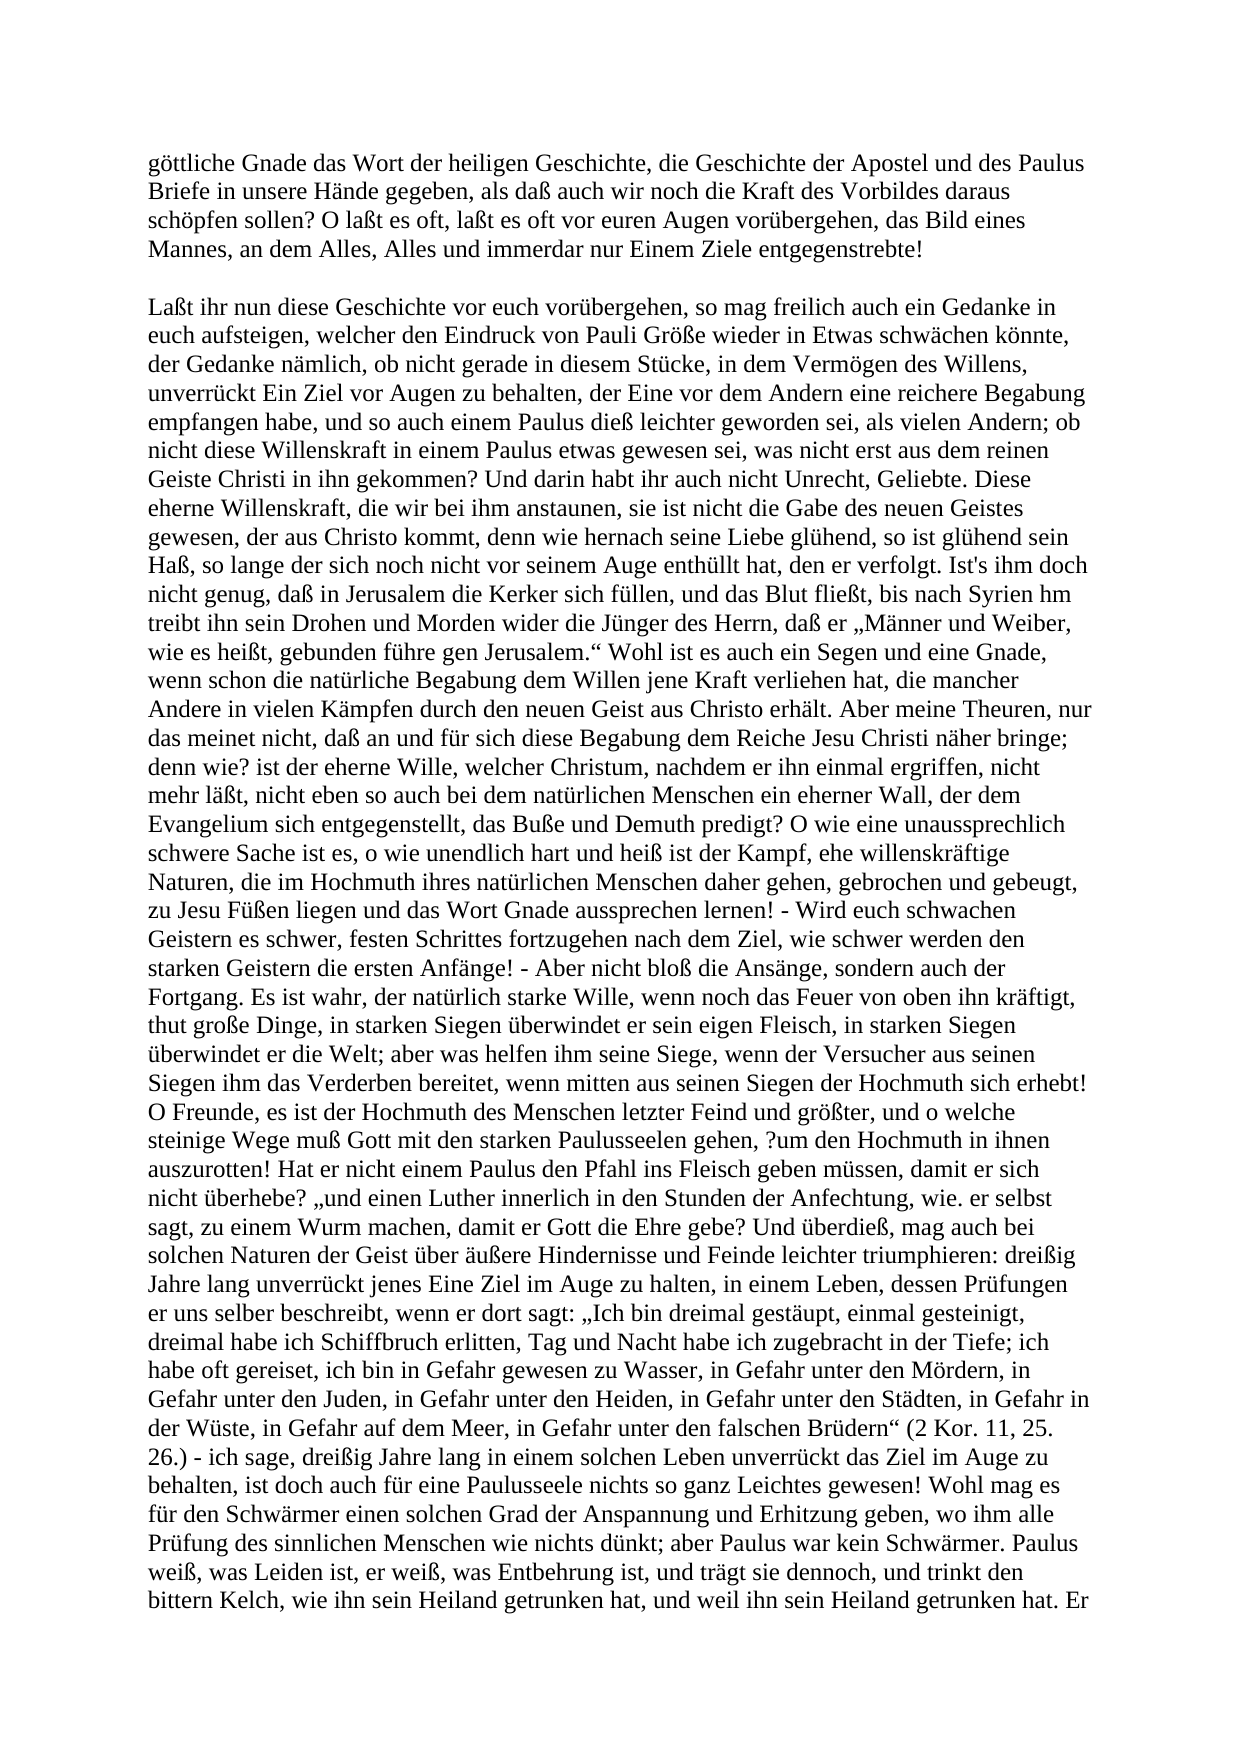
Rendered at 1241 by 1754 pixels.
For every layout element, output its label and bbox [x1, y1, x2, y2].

text [148, 148, 1093, 263]
text [148, 292, 1093, 1614]
